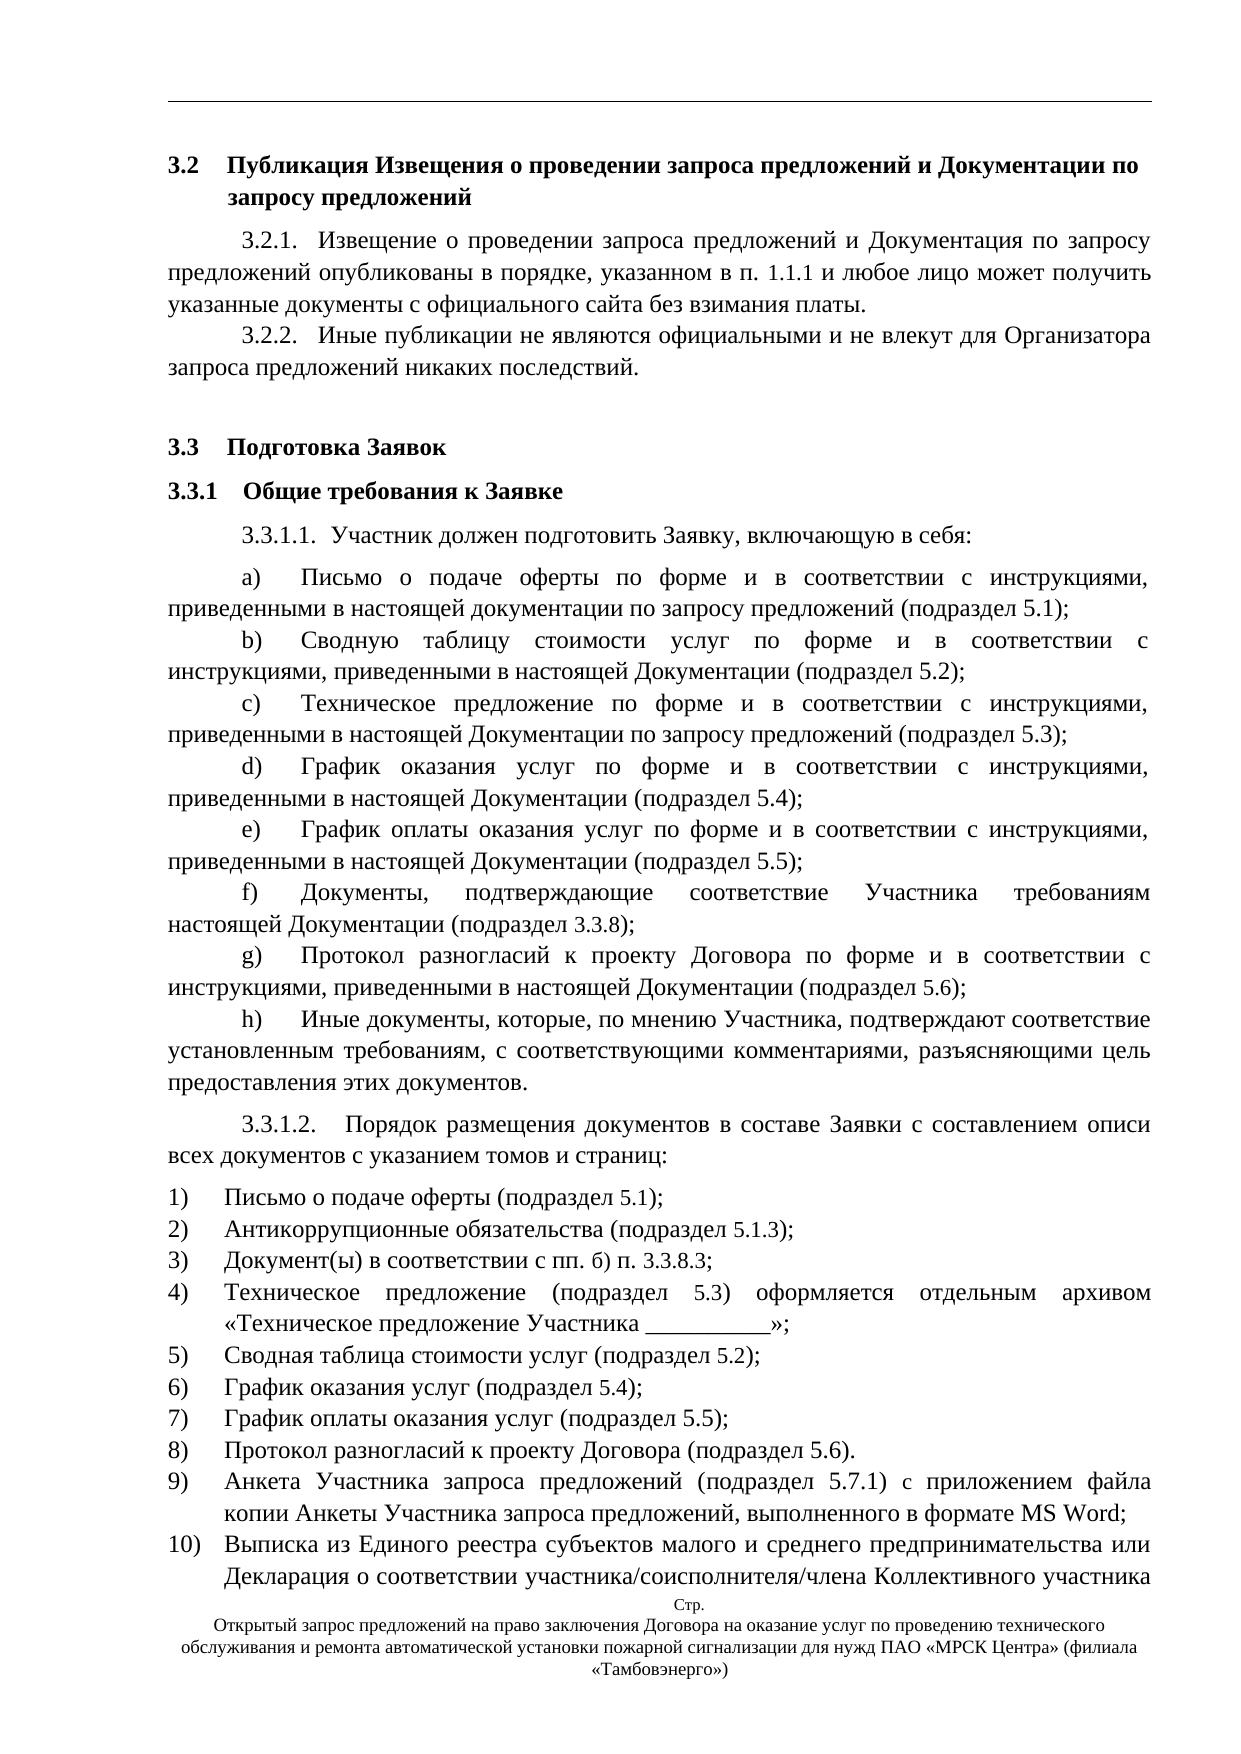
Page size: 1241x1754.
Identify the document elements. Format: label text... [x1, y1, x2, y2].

list Сводную таблицу стоимости услуг по форме и в соответствии с инструкциями, приведенными в настоящей Документации (подраздел 5.2); [168, 625, 1148, 685]
list Протокол разногласий к проекту Договора (подраздел 5.6). [168, 1435, 1152, 1463]
list Протокол разногласий к проекту Договора по форме и в соответствии с инструкциями, приведенными в настоящей Документации (подраздел 5.6); [168, 941, 1151, 1001]
subtitle Публикация Извещения о проведении запроса предложений и Документации по запросу предложений [168, 150, 1152, 210]
list График оказания услуг по форме и в соответствии с инструкциями, приведенными в настоящей Документации (подраздел 5.4); [168, 751, 1149, 811]
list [168, 1529, 1152, 1590]
list Техническое предложение (подраздел 5.3) оформляется отдельным архивом «Техническое предложение Участника __________»; [168, 1277, 1152, 1337]
subtitle Общие требования к Заявке [168, 476, 1152, 504]
list Иные документы, которые, по мнению Участника, подтверждают соответствие установленным требованиям, с соответствующими комментариями, разъясняющими цель предоставления этих документов. [168, 1004, 1152, 1096]
list Порядок размещения документов в составе Заявки с составлением описи всех документов с указанием томов и страниц: [168, 1109, 1152, 1169]
list Письмо о подаче оферты по форме и в соответствии с инструкциями, приведенными в настоящей документации по запросу предложений (подраздел 5.1); [168, 562, 1148, 622]
list Документ(ы) в соответствии с пп. б) п. 3.3.8.3; [168, 1245, 1152, 1274]
list Извещение о проведении запроса предложений и Документация по запросу предложений опубликованы в порядке, указанном в п. 1.1.1 и любое лицо может получить указанные документы с официального сайта без взимания платы. [168, 226, 1152, 317]
list Анкета Участника запроса предложений (подраздел 5.7.1) с приложением файла копии Анкеты Участника запроса предложений, выполненного в формате MS Word; [168, 1466, 1152, 1527]
list Иные публикации не являются официальными и не влекут для Организатора запроса предложений никаких последствий. [168, 320, 1152, 381]
list Документы, подтверждающие соответствие Участника требованиям настоящей Документации (подраздел 3.3.8); [168, 877, 1151, 938]
list График оплаты оказания услуг (подраздел 5.5); [168, 1403, 1152, 1432]
list Письмо о подаче оферты (подраздел 5.1); [168, 1182, 1152, 1211]
subtitle Подготовка Заявок [168, 432, 1152, 460]
list Антикоррупционные обязательства (подраздел 5.1.3); [168, 1214, 1152, 1243]
list Техническое предложение по форме и в соответствии с инструкциями, приведенными в настоящей Документации по запросу предложений (подраздел 5.3); [168, 688, 1148, 748]
list График оплаты оказания услуг по форме и в соответствии с инструкциями, приведенными в настоящей Документации (подраздел 5.5); [168, 814, 1149, 874]
list График оказания услуг (подраздел 5.4); [168, 1372, 1152, 1400]
list Сводная таблица стоимости услуг (подраздел 5.2); [168, 1340, 1152, 1369]
list Участник должен подготовить Заявку, включающую в себя: [168, 520, 1152, 548]
